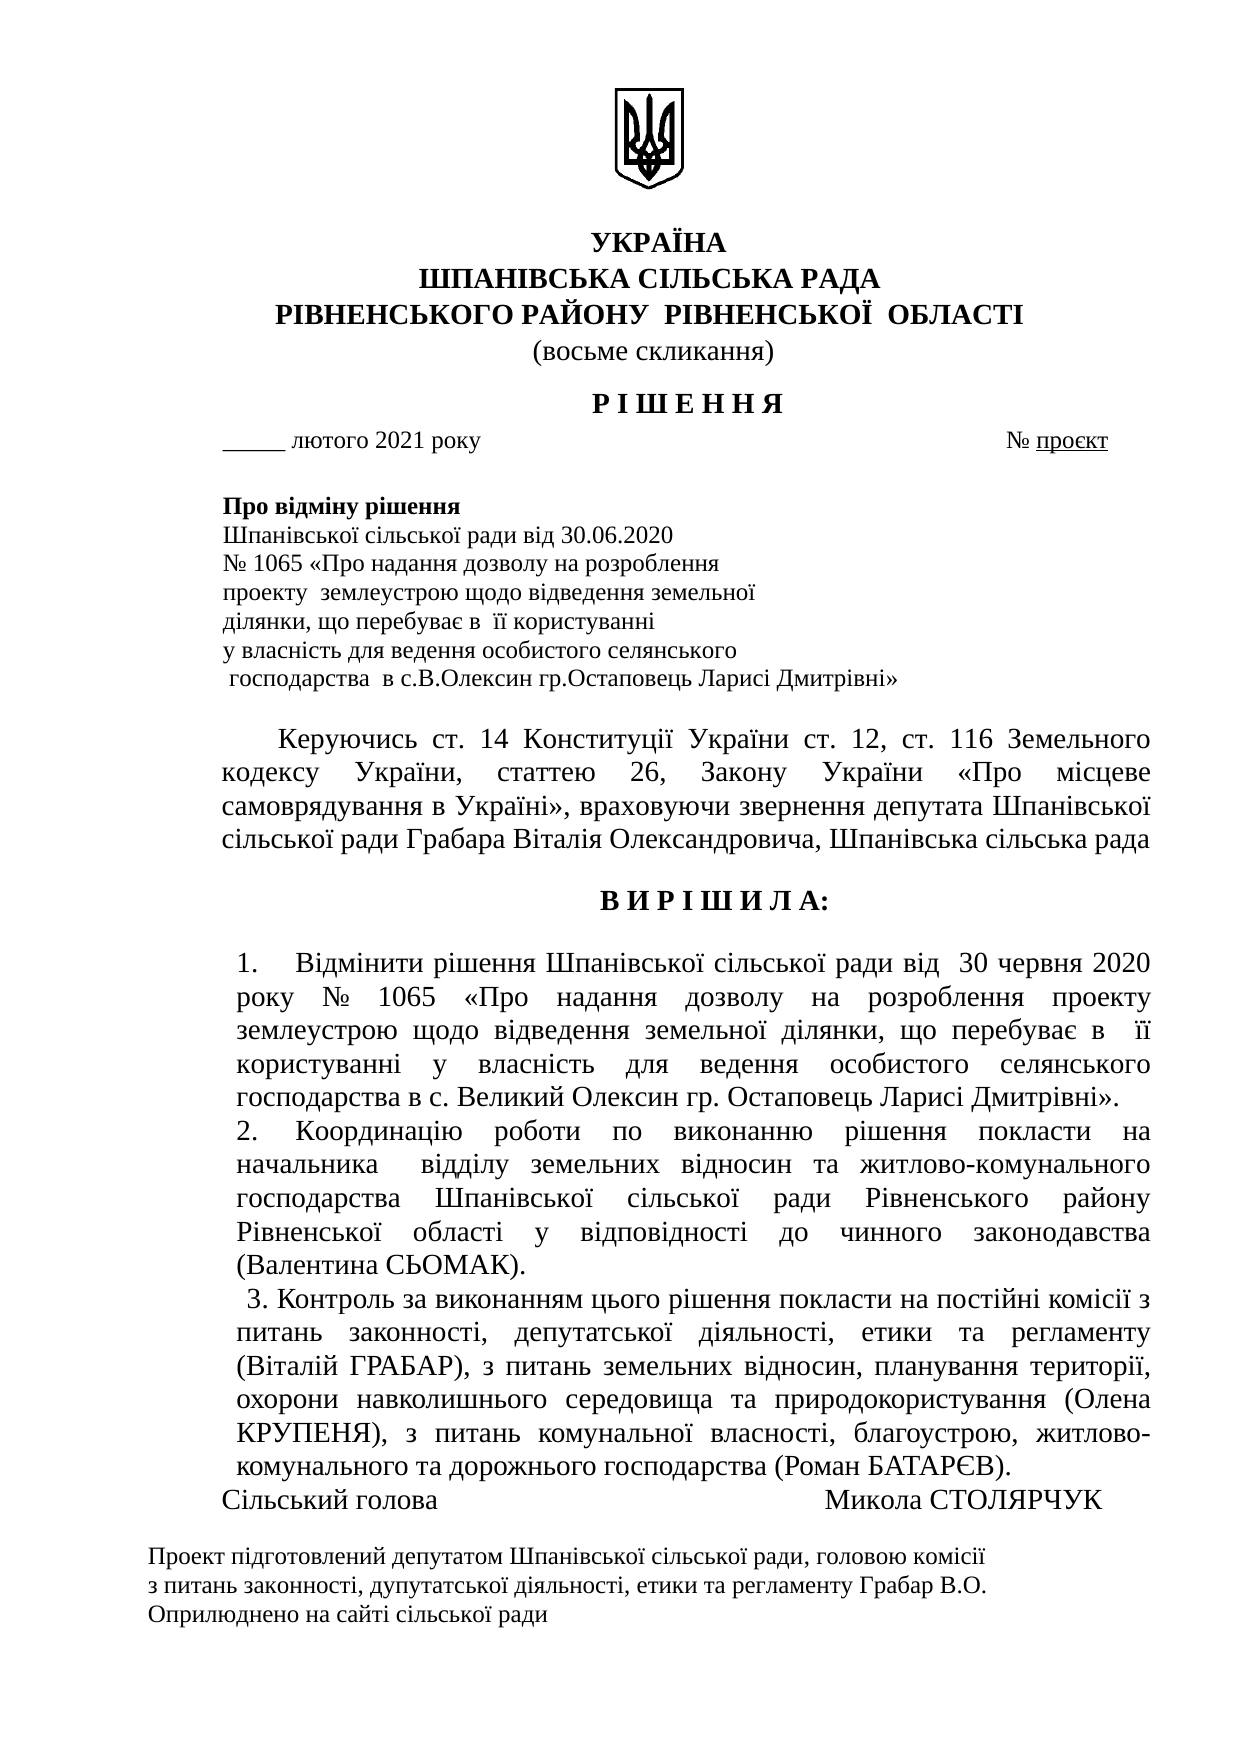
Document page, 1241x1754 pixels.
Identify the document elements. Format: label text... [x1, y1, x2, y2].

list ділянки, що перебуває в її користуванні [223, 606, 1152, 635]
list Про відміну рішення [223, 491, 1152, 520]
text ШПАНІВСЬКА СІЛЬСЬКА РАДА [148, 261, 1152, 295]
list Координацію роботи по виконанню рішення покласти на начальника відділу земельних відносин та житлово-комунального господарства Шпанівської сільської ради Рівненського району Рівненської області у відповідності до чинного законодавства (Валентина СЬОМАК). [236, 1113, 1152, 1281]
list господарства в с.В.Олексин гр.Остаповець Ларисі Дмитрівні» [223, 663, 1152, 692]
text Керуючись ст. 14 Конституції України ст. 12, ст. 116 Земельного кодексу України, статтею 26, Закону України «Про місцеве самоврядування в Україні», враховуючи звернення депутата Шпанівської сільської ради Грабара Віталія Олександровича, Шпанівська сільська рада [221, 721, 1152, 855]
list у власність для ведення особистого селянського [223, 635, 1152, 663]
list Відмінити рішення Шпанівської сільської ради від 30 червня 2020 року № 1065 «Про надання дозволу на розроблення проекту землеустрою щодо відведення земельної ділянки, що перебуває в її користуванні у власність для ведення особистого селянського господарства в с. Великий Олексин гр. Остаповець Ларисі Дмитрівні». [236, 945, 1152, 1113]
text Проект підготовлений депутатом Шпанівської сільської ради, головою комісії [148, 1541, 1152, 1570]
text УКРАЇНА [148, 225, 1189, 259]
list № 1065 «Про надання дозволу на розроблення [223, 548, 1152, 577]
list Сільський голова Микола СТОЛЯРЧУК [221, 1482, 1152, 1516]
list _____ лютого 2021 року № проєкт [223, 425, 1152, 454]
text РІВНЕНСЬКОГО РАЙОНУ РІВНЕНСЬКОЇ ОБЛАСТІ [148, 297, 1152, 331]
list проекту землеустрою щодо відведення земельної [223, 577, 1152, 606]
text (восьме скликання) [148, 333, 1152, 367]
text 3. Контроль за виконанням цього рішення покласти на постійні комісії з питань законності, депутатської діяльності, етики та регламенту (Віталій ГРАБАР), з питань земельних відносин, планування території, охорони навколишнього середовища та природокористування (Олена КРУПЕНЯ), з питань комунальної власності, благоустрою, житлово-комунального та дорожнього господарства (Роман БАТАРЄВ). [207, 1281, 1152, 1482]
text з питань законності, дупутатської діяльності, етики та регламенту Грабар В.О. [148, 1570, 1152, 1599]
text Оприлюднено на сайті сільської ради [148, 1599, 1152, 1628]
list Р І Ш Е Н Н Я [223, 386, 1152, 420]
list В И Р І Ш И Л А: [221, 883, 1152, 917]
list Шпанівської сільської ради від 30.06.2020 [223, 520, 1152, 548]
